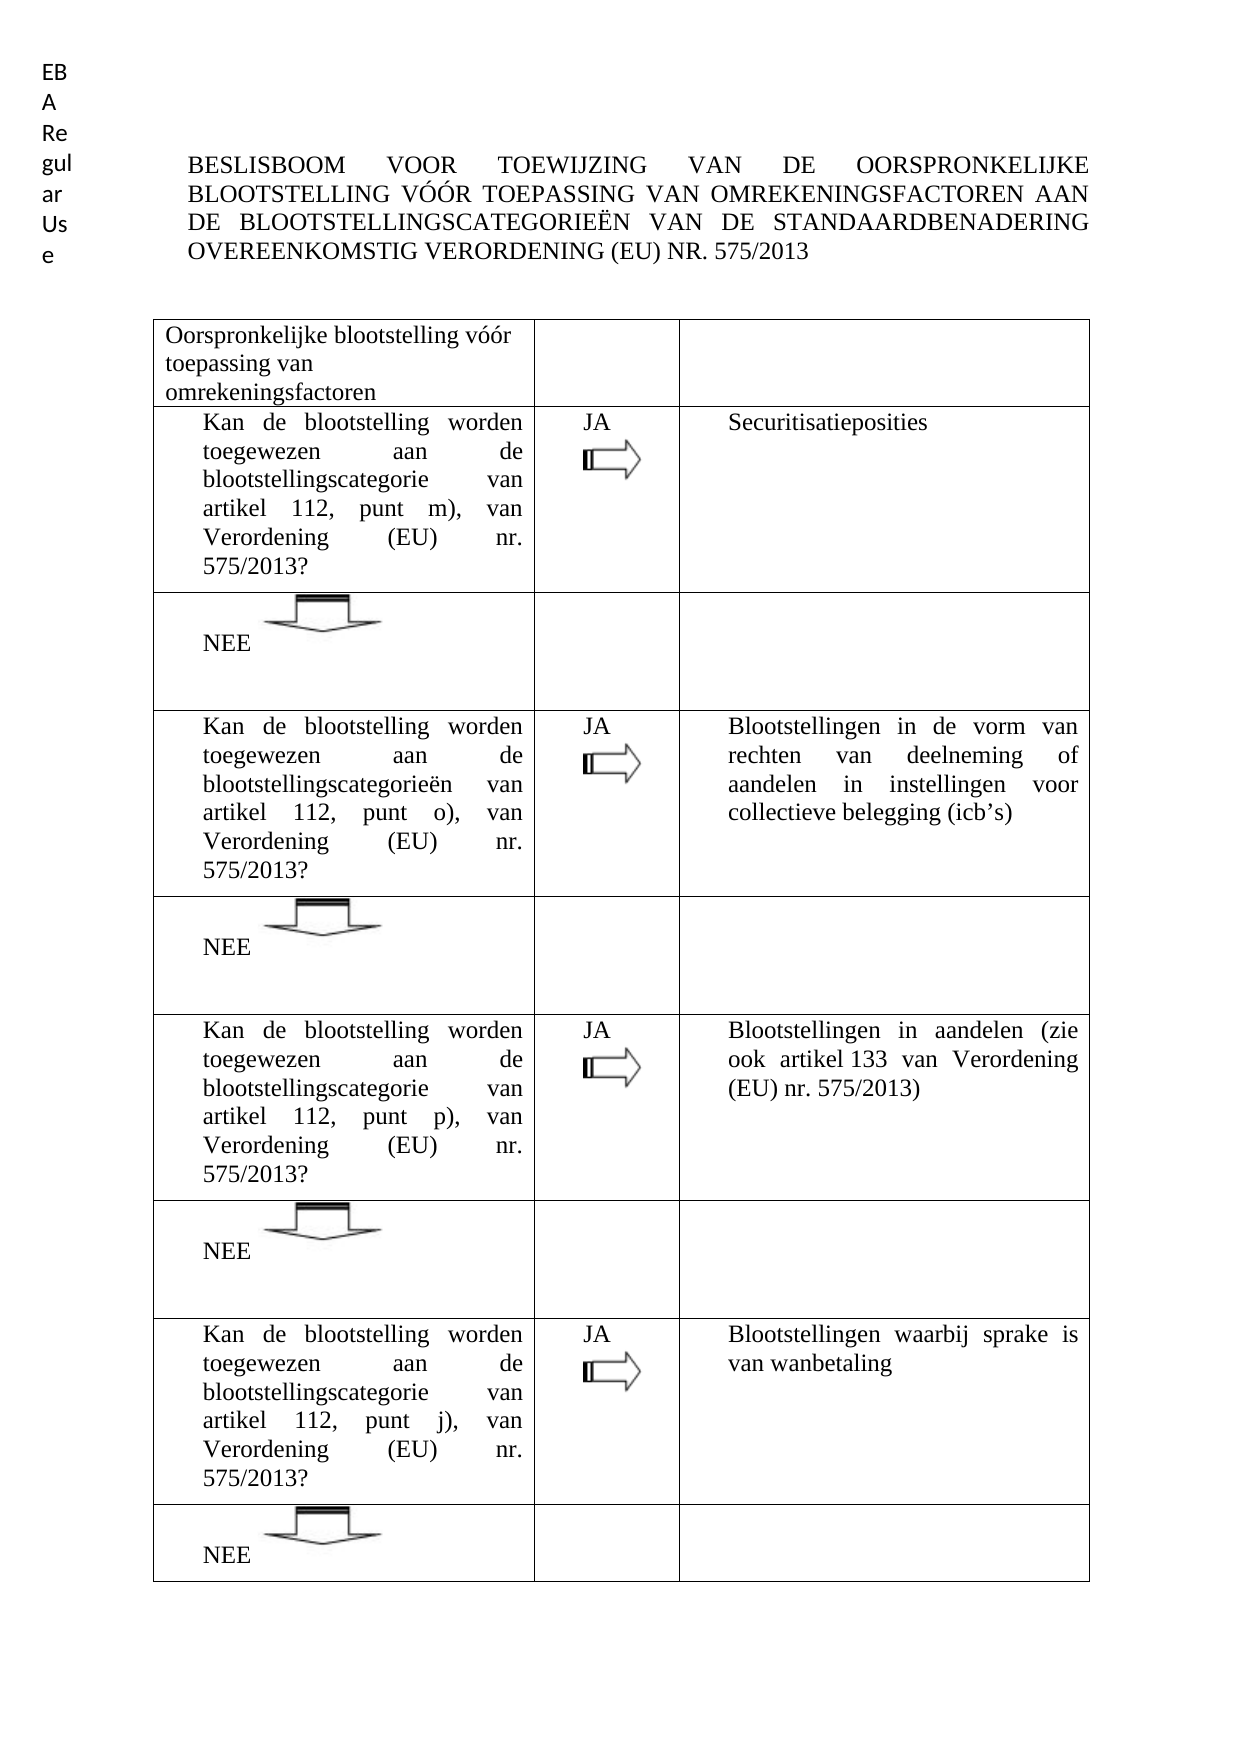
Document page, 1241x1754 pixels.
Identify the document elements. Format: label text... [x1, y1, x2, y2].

table_cell NEE [154, 1201, 534, 1318]
table_header [535, 320, 679, 406]
table_cell Blootstellingen in aandelen (zie ook artikel 133 van Verordening (EU) nr. 575/2013) [680, 1015, 1089, 1200]
table_cell NEE [154, 1505, 534, 1581]
table_cell NEE [154, 897, 534, 1014]
table_cell Blootstellingen in de vorm van rechten van deelneming of aandelen in instellingen voor collectieve belegging (icb’s) [680, 711, 1089, 896]
table_cell [680, 1505, 1089, 1581]
picture [583, 435, 644, 482]
table_cell Kan de blootstelling worden toegewezen aan de blootstellingscategorie van artikel 112, punt p), van Verordening (EU) nr. 575/2013? [154, 1015, 534, 1200]
picture [583, 1348, 644, 1394]
table_cell [680, 897, 1089, 1014]
table_cell Securitisatieposities [680, 407, 1089, 592]
table_cell NEE [154, 593, 534, 710]
table_cell [535, 1505, 679, 1581]
table_cell Blootstellingen waarbij sprake is van wanbetaling [680, 1319, 1089, 1504]
table_cell [680, 1201, 1089, 1318]
picture [583, 1043, 644, 1090]
picture [257, 897, 392, 955]
picture [257, 593, 392, 651]
table_cell JA [535, 407, 679, 592]
picture [257, 1505, 392, 1564]
table_cell JA [535, 1015, 679, 1200]
table_cell [535, 897, 679, 1014]
table_cell [680, 593, 1089, 710]
table_cell JA [535, 1319, 679, 1504]
table_header [680, 320, 1089, 406]
table_cell Kan de blootstelling worden toegewezen aan de blootstellingscategorieën van artikel 112, punt o), van Verordening (EU) nr. 575/2013? [154, 711, 534, 896]
table_cell JA [535, 711, 679, 896]
table_cell [535, 1201, 679, 1318]
picture [257, 1201, 392, 1259]
picture [583, 740, 644, 786]
table_header Oorspronkelijke blootstelling vóór toepassing van omrekeningsfactoren [154, 320, 534, 406]
text BESLISBOOM VOOR TOEWIJZING VAN DE OORSPRONKELIJKE BLOOTSTELLING VÓÓR TOEPASSING VAN OMREKENINGSFACTOREN AAN DE BLOOTSTELLINGSCATEGORIEËN VAN DE STANDAARDBENADERING OVEREENKOMSTIG VERORDENING (EU) NR. 575/2013 [187, 150, 1090, 265]
table_cell Kan de blootstelling worden toegewezen aan de blootstellingscategorie van artikel 112, punt m), van Verordening (EU) nr. 575/2013? [154, 407, 534, 592]
table_cell Kan de blootstelling worden toegewezen aan de blootstellingscategorie van artikel 112, punt j), van Verordening (EU) nr. 575/2013? [154, 1319, 534, 1504]
table_cell [535, 593, 679, 710]
